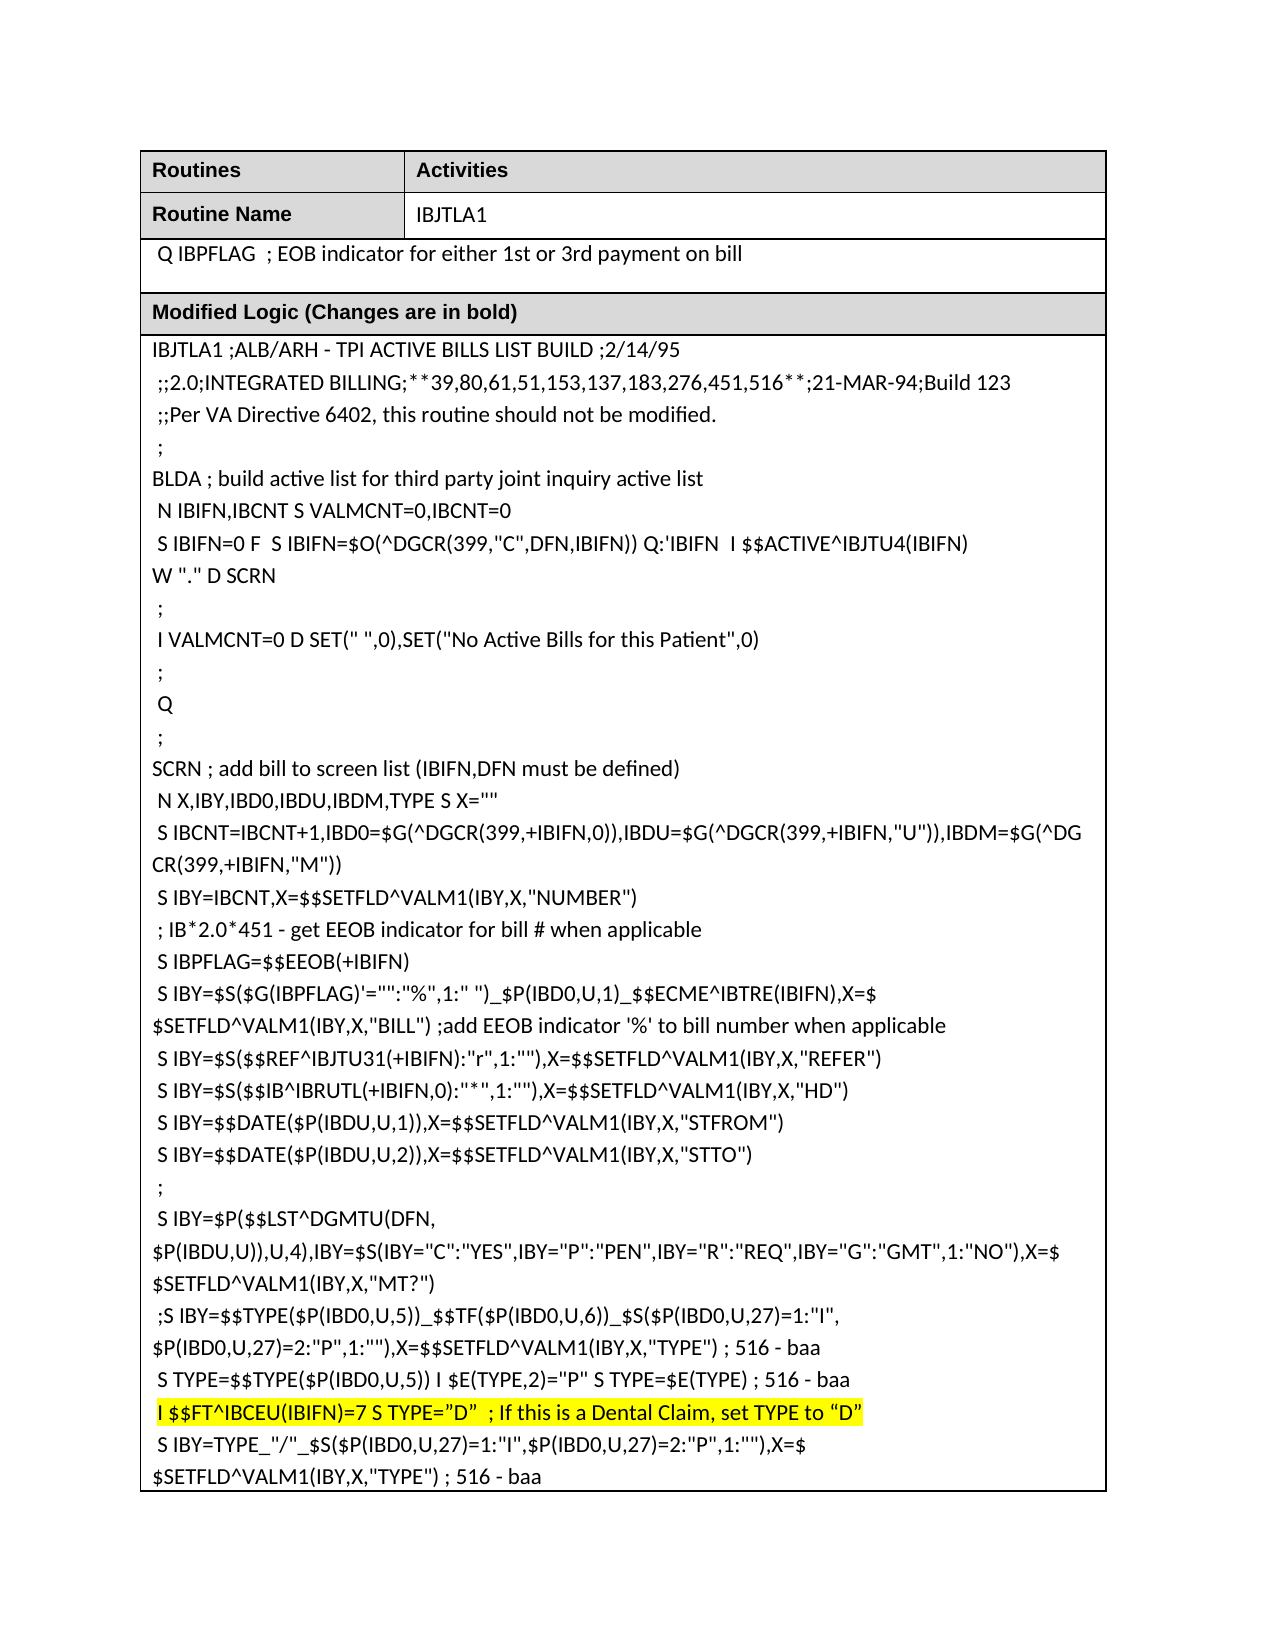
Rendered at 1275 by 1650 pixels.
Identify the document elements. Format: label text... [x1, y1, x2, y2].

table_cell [141, 336, 1105, 1490]
table_header Activities [405, 152, 1105, 192]
table_cell Modified Logic (Changes are in bold) [141, 294, 1105, 334]
table_cell Routine Name [141, 193, 404, 238]
table_cell IBJTLA1 [405, 193, 1105, 238]
table_header Routines [141, 152, 404, 192]
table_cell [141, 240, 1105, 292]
